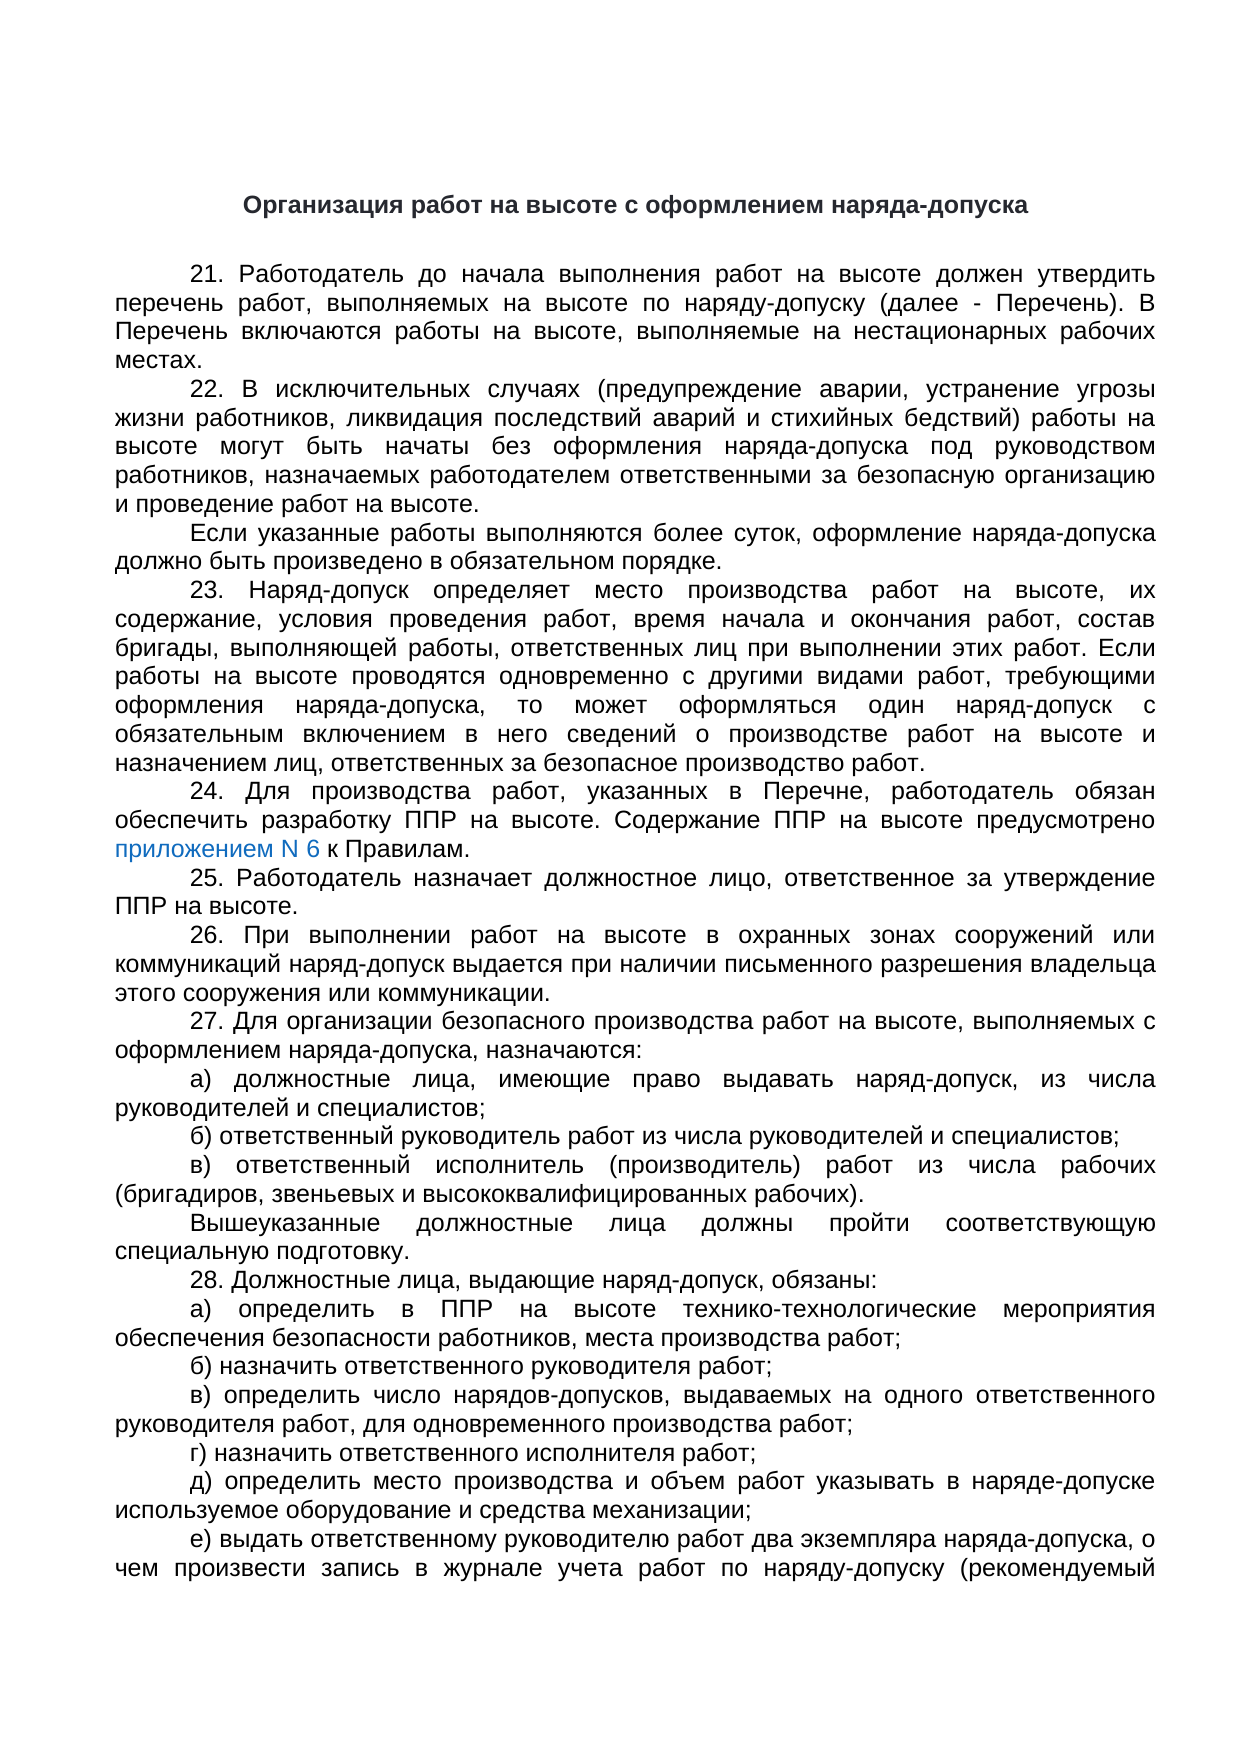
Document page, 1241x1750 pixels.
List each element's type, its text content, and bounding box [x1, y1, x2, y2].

text 27. Для организации безопасного производства работ на высоте, выполняемых с оформлением наряда-допуска, назначаются: [114, 1006, 1157, 1064]
text 26. При выполнении работ на высоте в охранных зонах сооружений или коммуникаций наряд-допуск выдается при наличии письменного разрешения владельца этого сооружения или коммуникации. [114, 920, 1157, 1006]
text д) определить место производства и объем работ указывать в наряде-допуске используемое оборудование и средства механизации; [114, 1466, 1157, 1524]
text а) определить в ППР на высоте технико-технологические мероприятия обеспечения безопасности работников, места производства работ; [114, 1294, 1157, 1351]
text б) ответственный руководитель работ из числа руководителей и специалистов; [114, 1121, 1157, 1150]
text в) определить число нарядов-допусков, выдаваемых на одного ответственного руководителя работ, для одновременного производства работ; [114, 1380, 1157, 1437]
text Вышеуказанные должностные лица должны пройти соответствующую специальную подготовку. [114, 1207, 1157, 1265]
text б) назначить ответственного руководителя работ; [114, 1351, 1157, 1380]
text 22. В исключительных случаях (предупреждение аварии, устранение угрозы жизни работников, ликвидация последствий аварий и стихийных бедствий) работы на высоте могут быть начаты без оформления наряда-допуска под руководством работников, назначаемых работодателем ответственными за безопасную организацию и проведение работ на высоте. [114, 374, 1157, 517]
text 25. Работодатель назначает должностное лицо, ответственное за утверждение ППР на высоте. [114, 862, 1157, 920]
text 28. Должностные лица, выдающие наряд-допуск, обязаны: [114, 1265, 1157, 1294]
text 24. Для производства работ, указанных в Перечне, работодатель обязан обеспечить разработку ППР на высоте. Содержание ППР на высоте предусмотрено приложением N 6 к Правилам. [114, 776, 1157, 862]
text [114, 1524, 1157, 1581]
text в) ответственный исполнитель (производитель) работ из числа рабочих (бригадиров, звеньевых и высококвалифицированных рабочих). [114, 1150, 1157, 1207]
text а) должностные лица, имеющие право выдавать наряд-допуск, из числа руководителей и специалистов; [114, 1064, 1157, 1121]
text 21. Работодатель до начала выполнения работ на высоте должен утвердить перечень работ, выполняемых на высоте по наряду-допуску (далее - Перечень). В Перечень включаются работы на высоте, выполняемые на нестационарных рабочих местах. [114, 259, 1157, 374]
subtitle Организация работ на высоте с оформлением наряда-допуска [114, 190, 1157, 219]
text Если указанные работы выполняются более суток, оформление наряда-допуска должно быть произведено в обязательном порядке. [114, 517, 1157, 575]
text г) назначить ответственного исполнителя работ; [114, 1437, 1157, 1466]
text 23. Наряд-допуск определяет место производства работ на высоте, их содержание, условия проведения работ, время начала и окончания работ, состав бригады, выполняющей работы, ответственных лиц при выполнении этих работ. Если работы на высоте проводятся одновременно с другими видами работ, требующими оформления наряда-допуска, то может оформляться один наряд-допуск с обязательным включением в него сведений о производстве работ на высоте и назначением лиц, ответственных за безопасное производство работ. [114, 575, 1157, 776]
